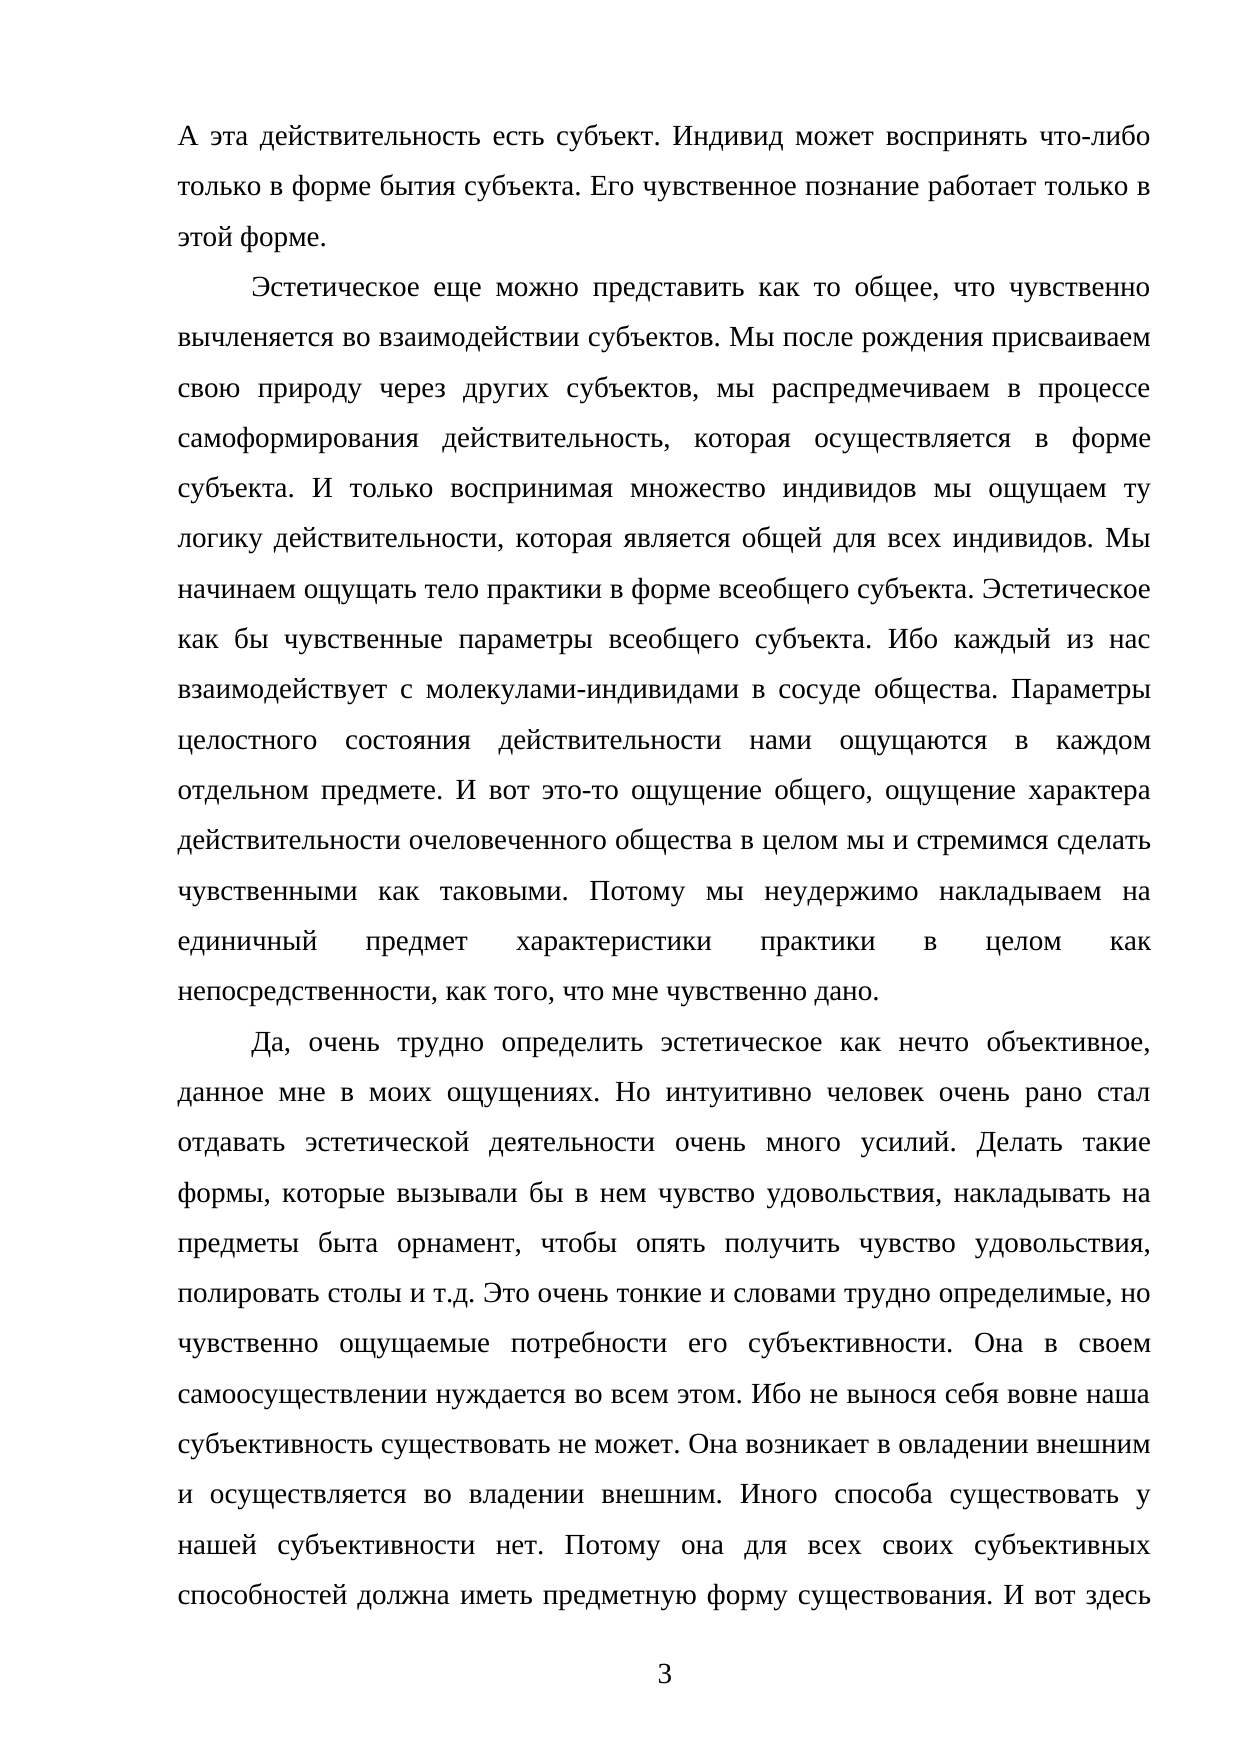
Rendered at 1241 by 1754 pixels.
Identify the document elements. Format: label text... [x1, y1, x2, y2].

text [177, 1024, 1152, 1611]
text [177, 118, 1152, 252]
text Эстетическое еще можно представить как то общее, что чувственно вычленяется во взаимодействии субъектов. Мы после рождения присваиваем свою природу через других субъектов, мы распредмечиваем в процессе самоформирования действительность, которая осуществляется в форме субъекта. И только воспринимая множество индивидов мы ощущаем ту логику действительности, которая является общей для всех индивидов. Мы начинаем ощущать тело практики в форме всеобщего субъекта. Эстетическое как бы чувственные параметры всеобщего субъекта. Ибо каждый из нас взаимодействует с молекулами-индивидами в сосуде общества. Параметры целостного состояния действительности нами ощущаются в каждом отдельном предмете. И вот это-то ощущение общего, ощущение характера действительности очеловеченного общества в целом мы и стремимся сделать чувственными как таковыми. Потому мы неудержимо накладываем на единичный предмет характеристики практики в целом как непосредственности, как того, что мне чувственно дано. [177, 269, 1152, 1007]
